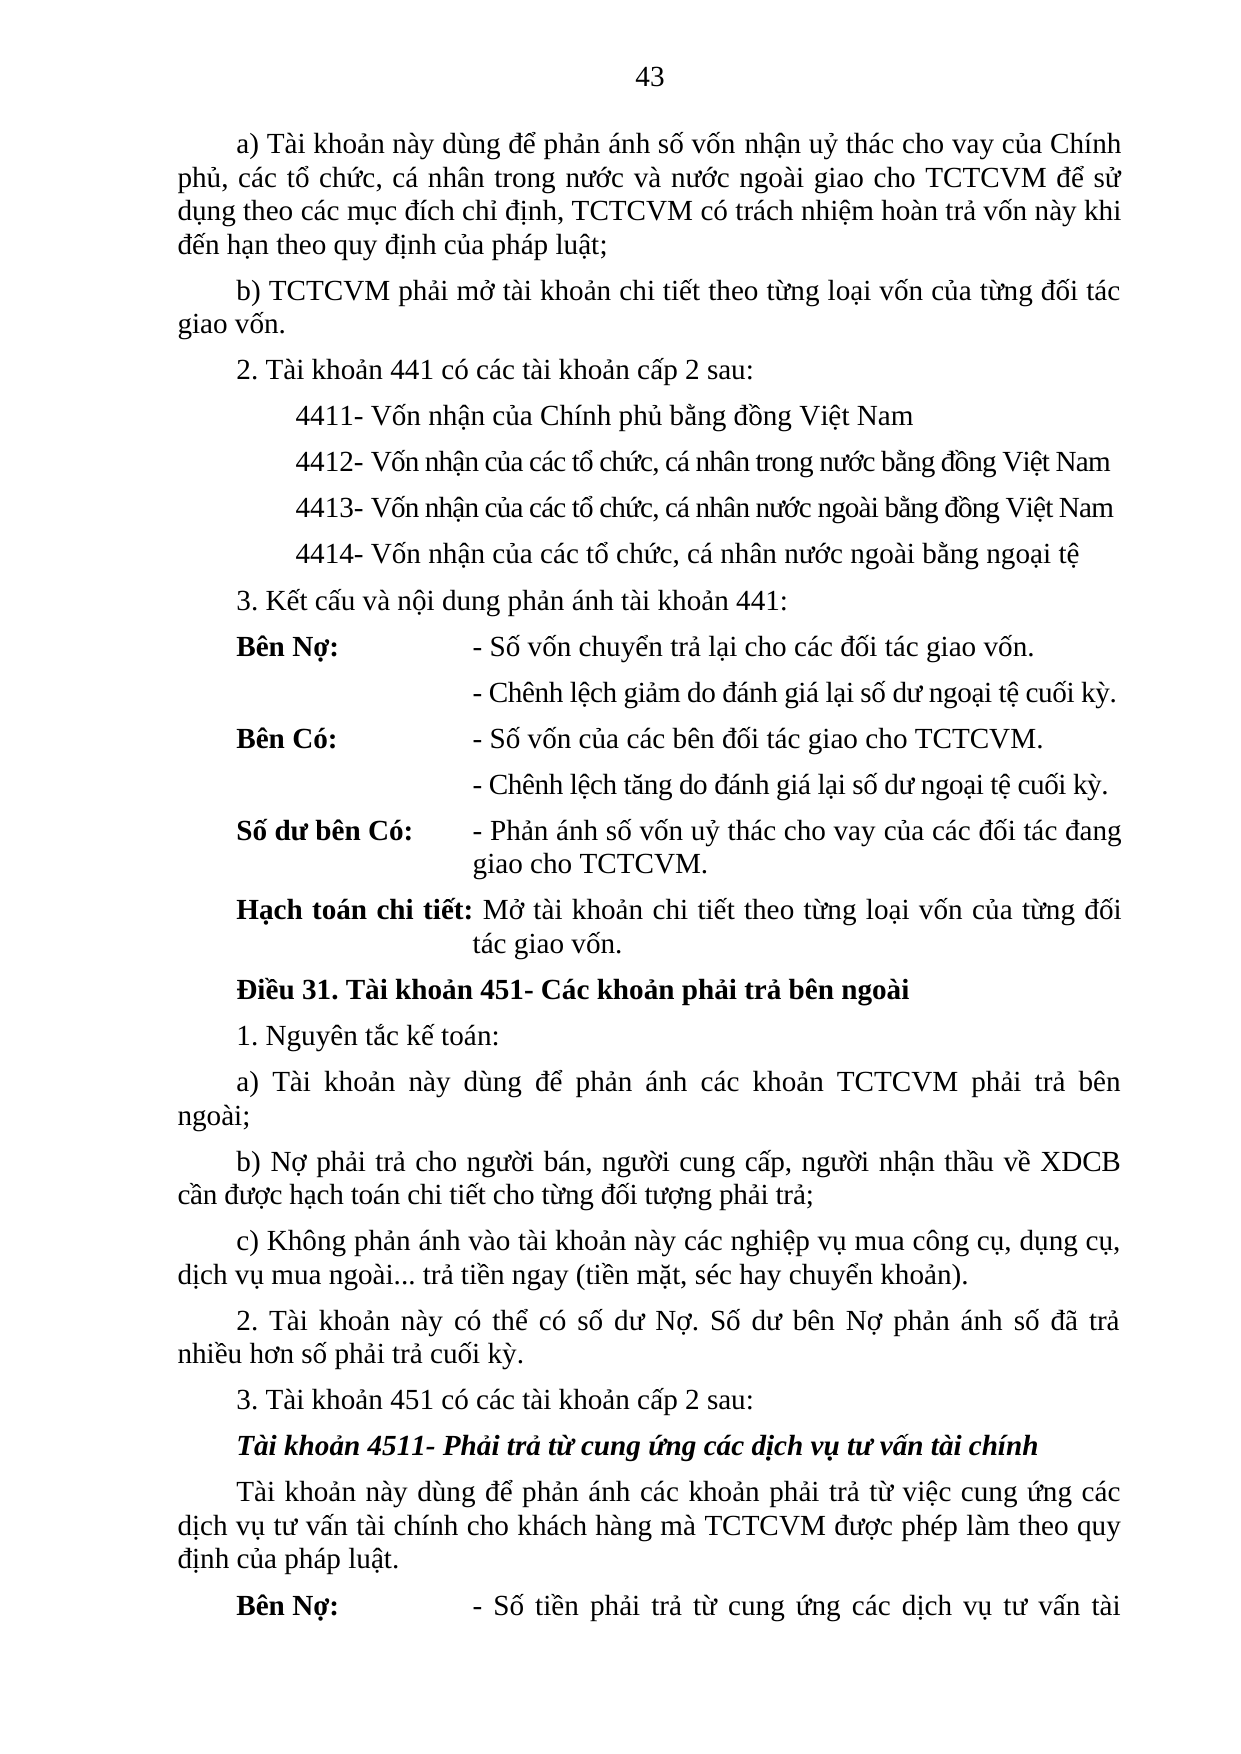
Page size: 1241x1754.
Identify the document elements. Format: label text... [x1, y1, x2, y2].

text 2. Tài khoản 441 có các tài khoản cấp 2 sau: [177, 352, 1122, 386]
text 4412- Vốn nhận của các tổ chức, cá nhân trong nước bằng đồng Việt Nam [177, 444, 1122, 478]
text 3. Kết cấu và nội dung phản ánh tài khoản 441: [177, 583, 1122, 616]
text Tài khoản 4511- Phải trả từ cung ứng các dịch vụ tư vấn tài chính [177, 1428, 1122, 1462]
text b) TCTCVM phải mở tài khoản chi tiết theo từng loại vốn của từng đối tác giao vốn. [177, 273, 1122, 340]
text c) Không phản ánh vào tài khoản này các nghiệp vụ mua công cụ, dụng cụ, dịch vụ mua ngoài... trả tiền ngay (tiền mặt, séc hay chuyển khoản). [177, 1223, 1122, 1290]
text a) Tài khoản này dùng để phản ánh số vốn nhận uỷ thác cho vay của Chính phủ, các tổ chức, cá nhân trong nước và nước ngoài giao cho TCTCVM để sử dụng theo các mục đích chỉ định, TCTCVM có trách nhiệm hoàn trả vốn này khi đến hạn theo quy định của pháp luật; [177, 126, 1122, 260]
text b) Nợ phải trả cho người bán, người cung cấp, người nhận thầu về XDCB cần được hạch toán chi tiết cho từng đối tượng phải trả; [177, 1144, 1122, 1211]
text Bên Nợ: - Số vốn chuyển trả lại cho các đối tác giao vốn. [177, 629, 1122, 662]
text 4414- Vốn nhận của các tổ chức, cá nhân nước ngoài bằng ngoại tệ [177, 537, 1122, 570]
text - Chênh lệch tăng do đánh giá lại số dư ngoại tệ cuối kỳ. [177, 767, 1122, 800]
text 2. Tài khoản này có thể có số dư Nợ. Số dư bên Nợ phản ánh số đã trả nhiều hơn số phải trả cuối kỳ. [177, 1303, 1122, 1370]
text - Chênh lệch giảm do đánh giá lại số dư ngoại tệ cuối kỳ. [177, 675, 1122, 708]
text 1. Nguyên tắc kế toán: [177, 1018, 1122, 1052]
text 3. Tài khoản 451 có các tài khoản cấp 2 sau: [177, 1382, 1122, 1416]
text Điều 31. Tài khoản 451- Các khoản phải trả bên ngoài [177, 972, 1122, 1006]
text 4413- Vốn nhận của các tổ chức, cá nhân nước ngoài bằng đồng Việt Nam [177, 491, 1122, 524]
text Tài khoản này dùng để phản ánh các khoản phải trả từ việc cung ứng các dịch vụ tư vấn tài chính cho khách hàng mà TCTCVM được phép làm theo quy định của pháp luật. [177, 1474, 1122, 1575]
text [236, 1588, 1122, 1621]
text Hạch toán chi tiết: Mở tài khoản chi tiết theo từng loại vốn của từng đối tác giao vốn. [236, 892, 1122, 959]
text Số dư bên Có: - Phản ánh số vốn uỷ thác cho vay của các đối tác đang giao cho TCTCVM. [236, 813, 1122, 880]
text 4411- Vốn nhận của Chính phủ bằng đồng Việt Nam [177, 398, 1122, 432]
text a) Tài khoản này dùng để phản ánh các khoản TCTCVM phải trả bên ngoài; [177, 1064, 1122, 1131]
text Bên Có: - Số vốn của các bên đối tác giao cho TCTCVM. [177, 721, 1122, 754]
